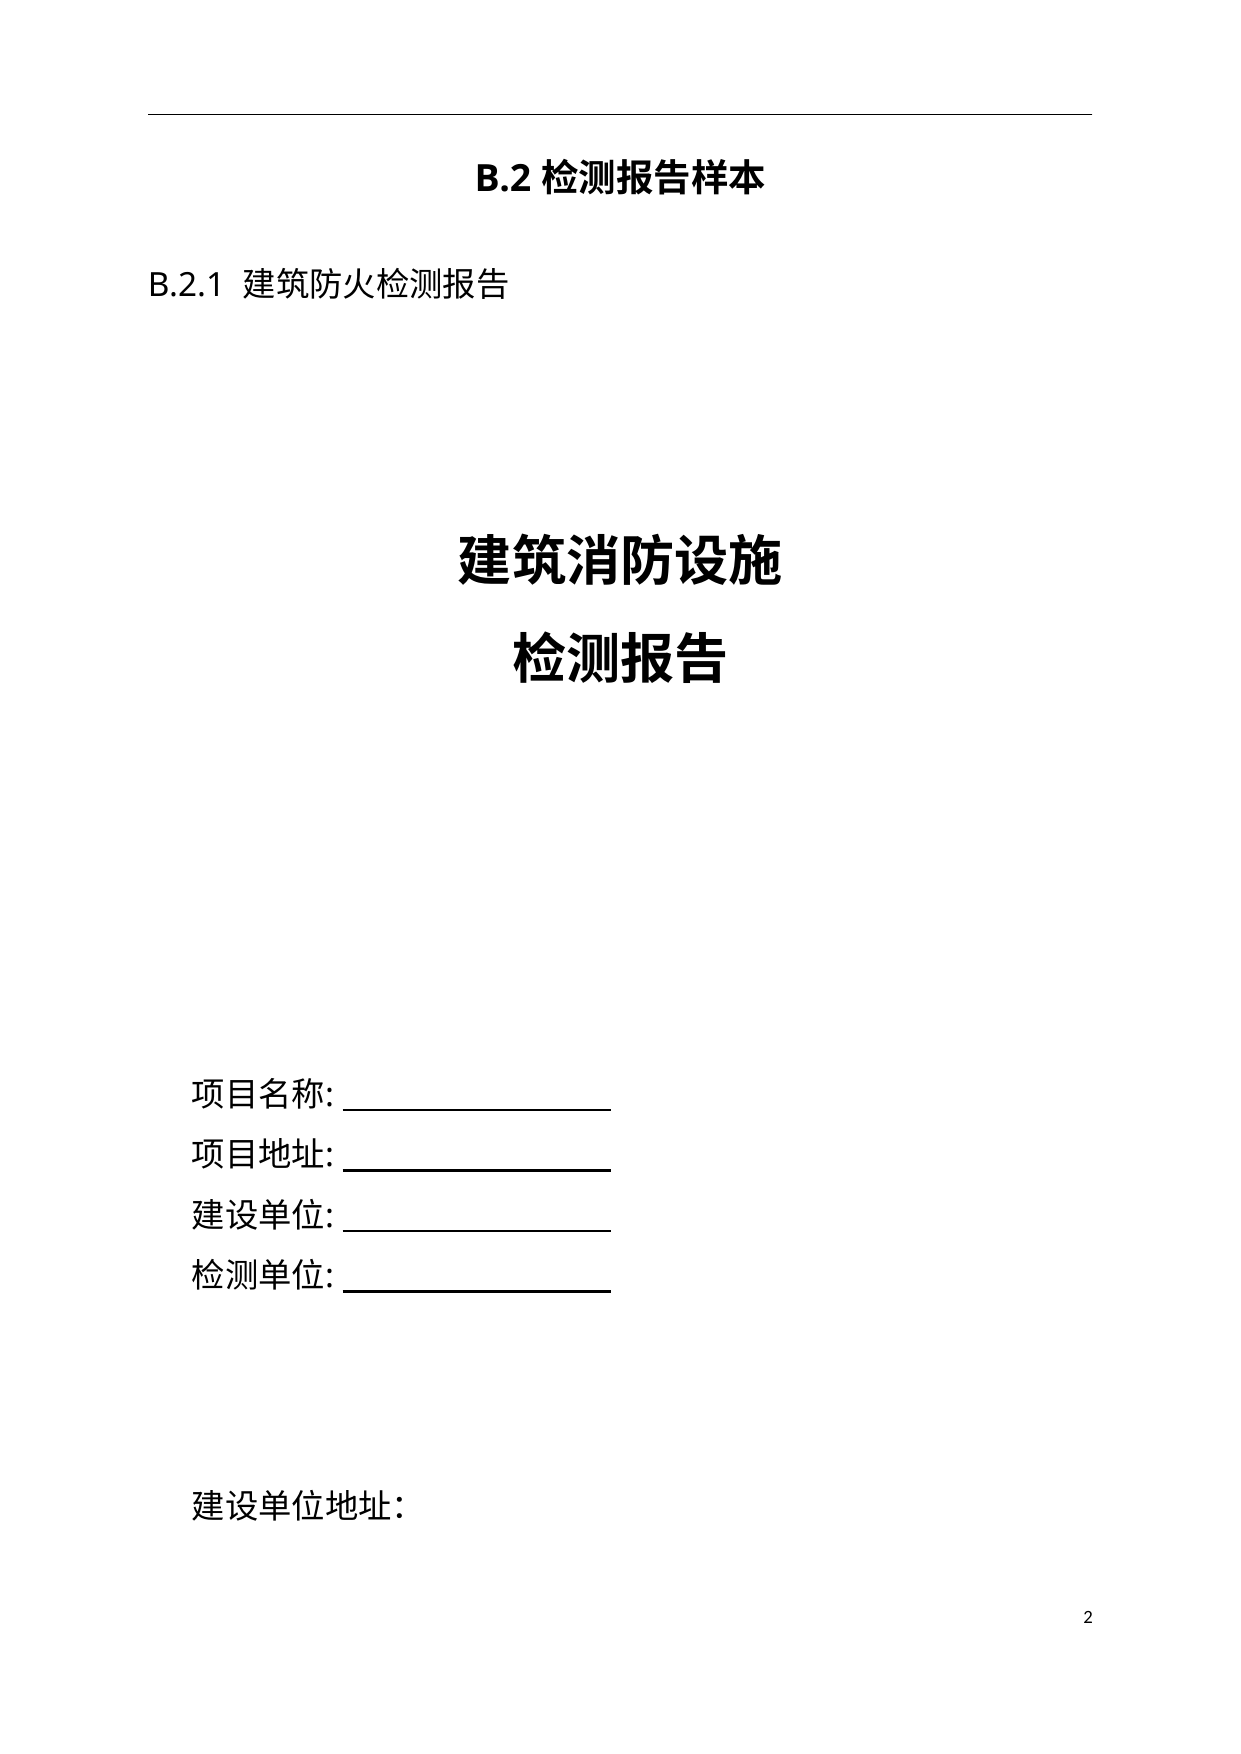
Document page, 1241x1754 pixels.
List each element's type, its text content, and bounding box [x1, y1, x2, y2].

text 项目地址: [191, 1128, 1092, 1177]
text 建设单位地址： [191, 1480, 1092, 1528]
text 检测单位: [191, 1249, 1092, 1298]
text B.2 检测报告样本 [148, 148, 1092, 202]
text 建设单位: [191, 1189, 1092, 1237]
text 建筑消防设施 [148, 517, 1092, 596]
text 检测报告 [148, 615, 1092, 694]
text 项目名称: [191, 1068, 1092, 1116]
text B.2.1 建筑防火检测报告 [148, 258, 1092, 307]
